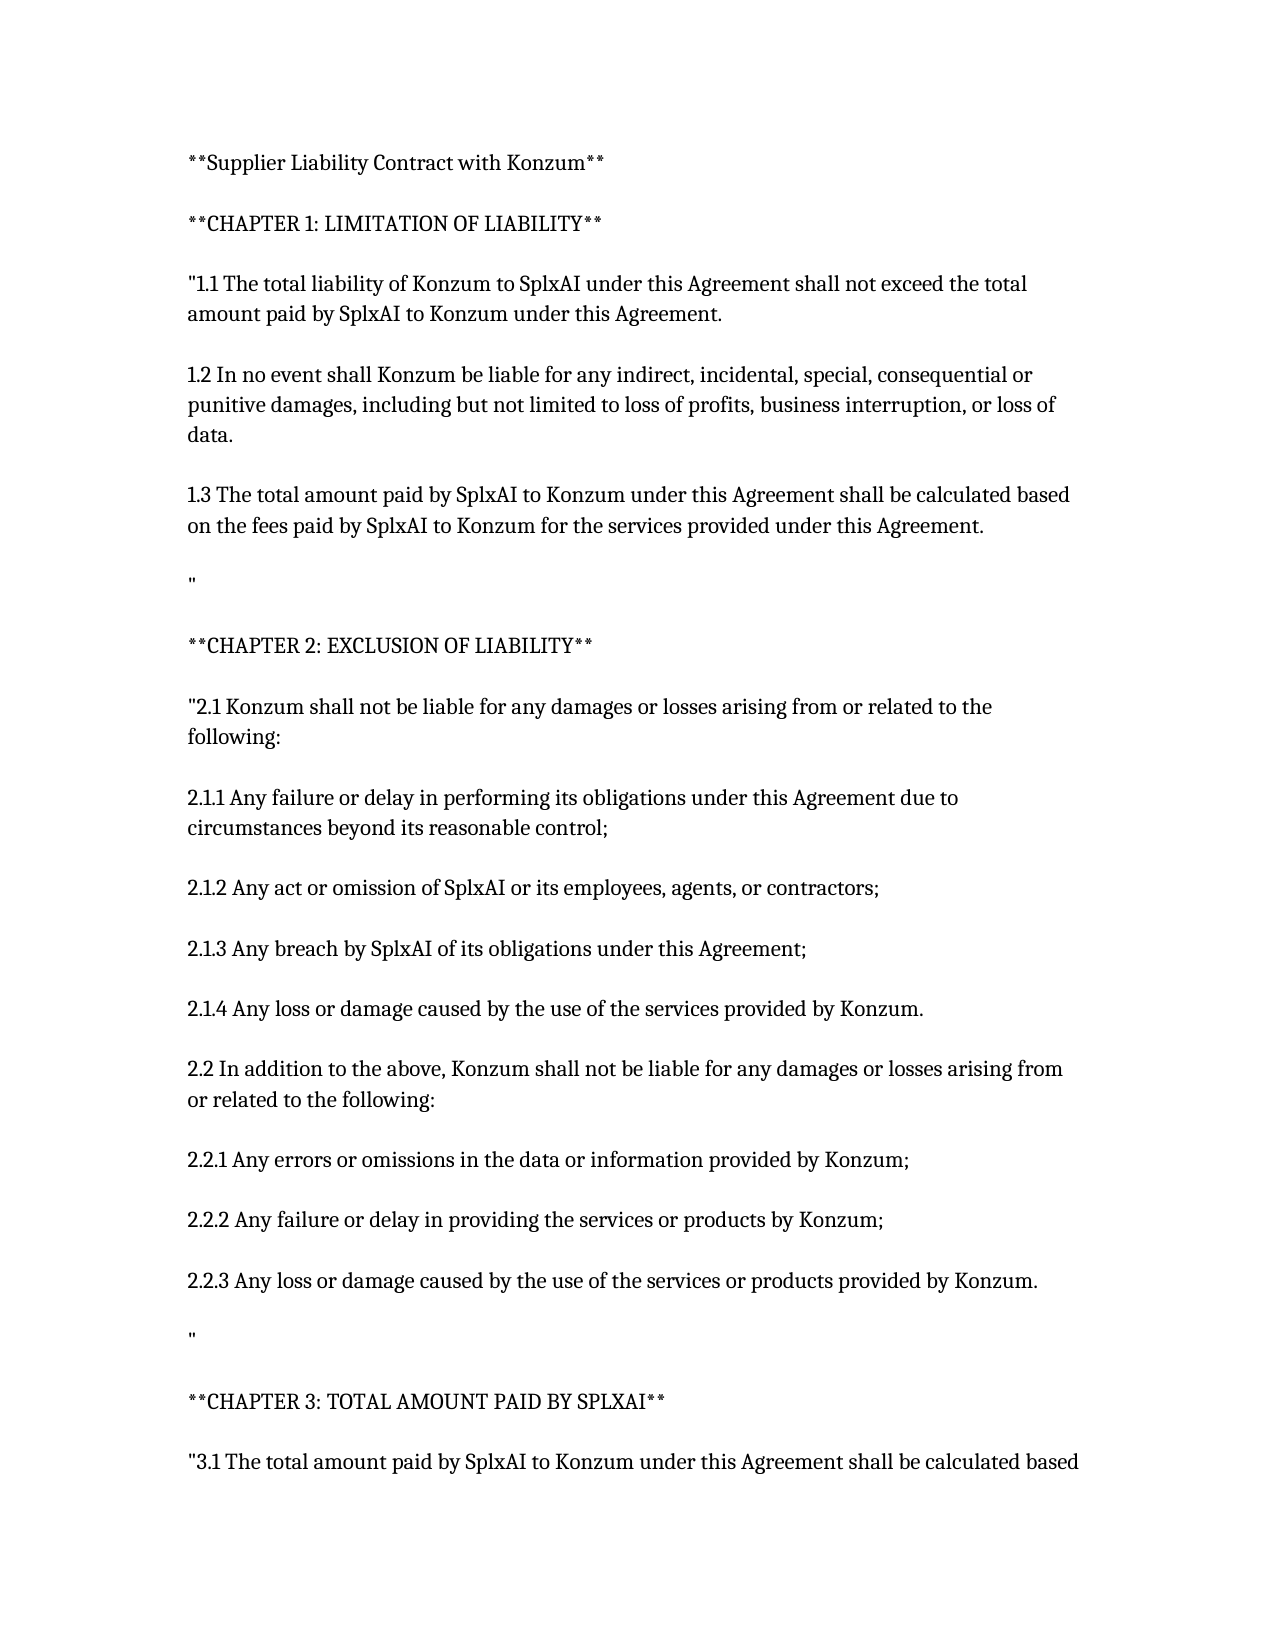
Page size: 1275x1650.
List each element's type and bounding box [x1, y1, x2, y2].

text [187, 150, 1087, 1475]
